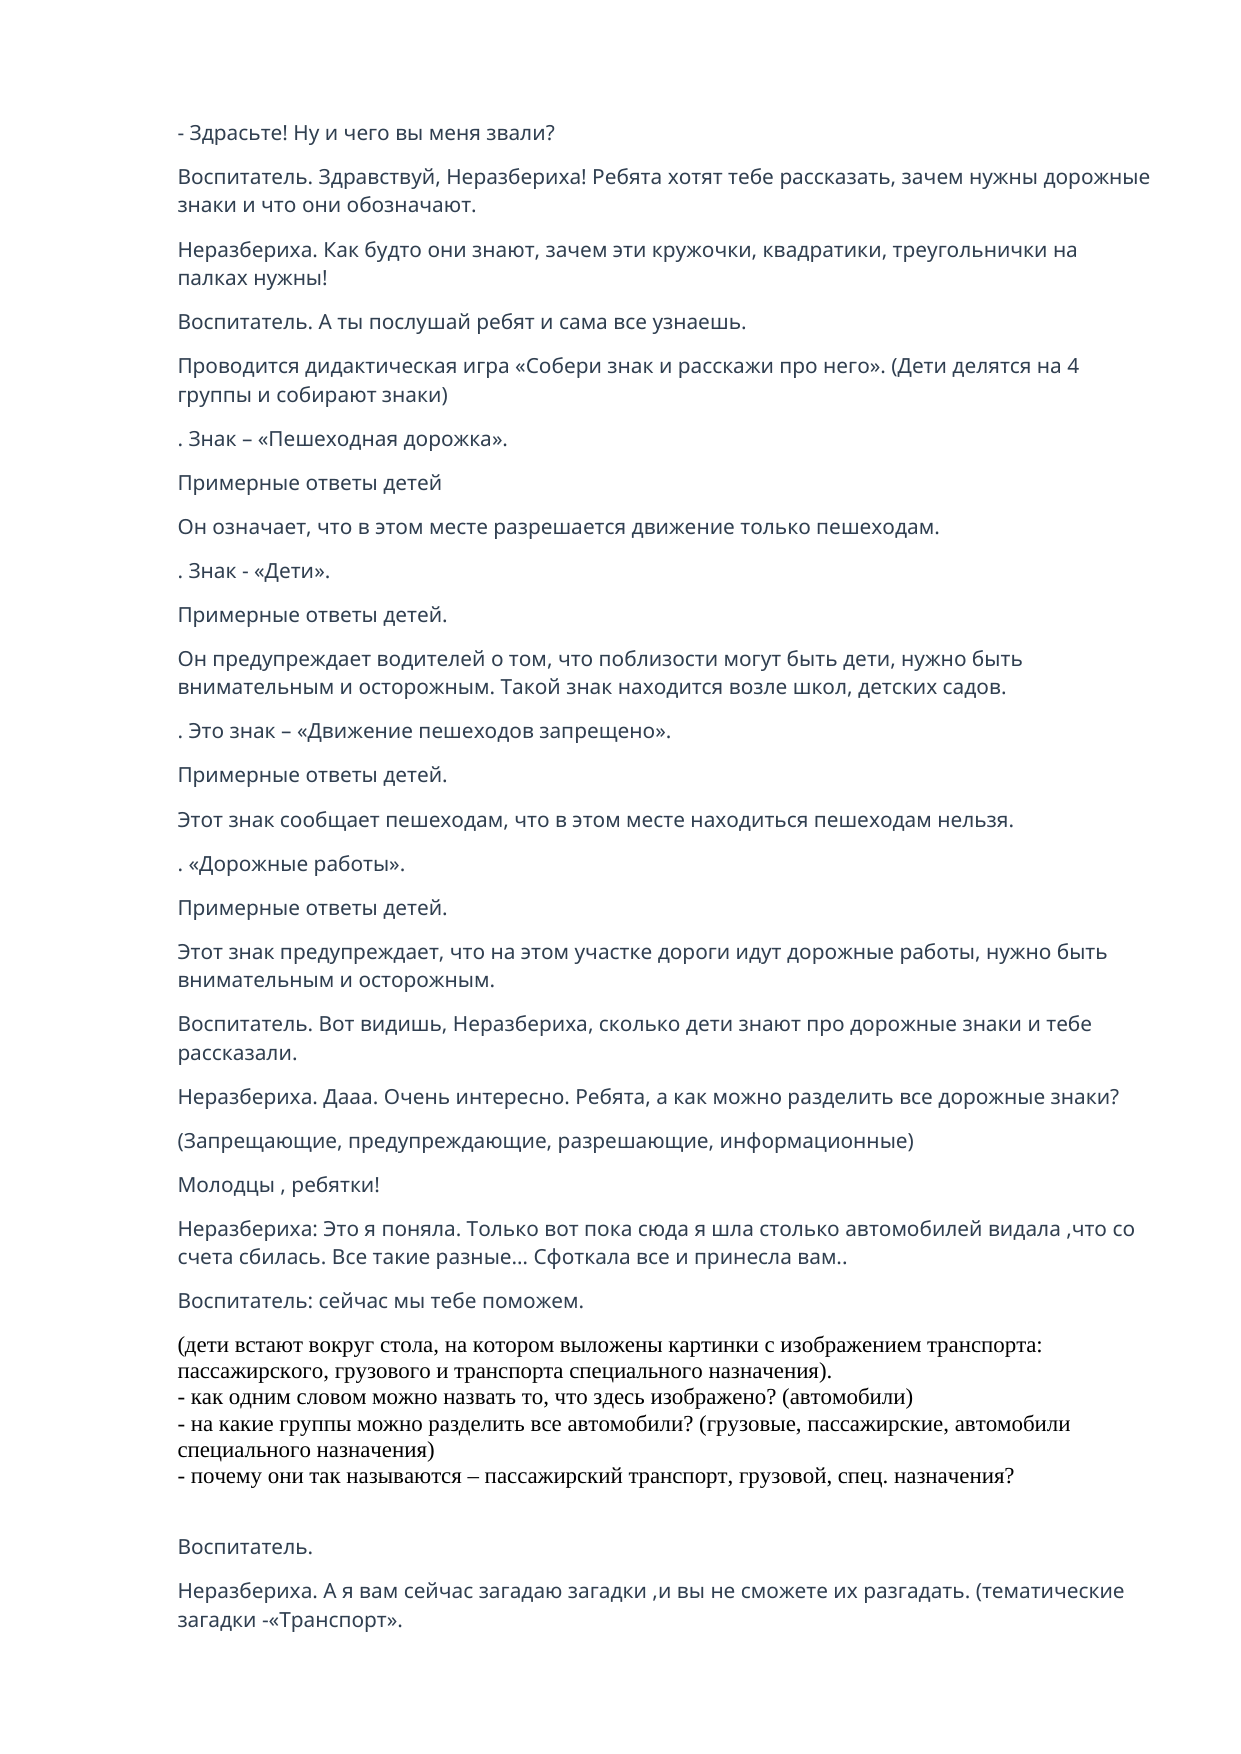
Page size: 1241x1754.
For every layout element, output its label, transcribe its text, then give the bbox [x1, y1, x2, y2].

text Он предупреждает водителей о том, что поблизости могут быть дети, нужно быть внимательным и осторожным. Такой знак находится возле школ, детских садов. [177, 644, 1152, 701]
text Воспитатель. А ты послушай ребят и сама все узнаешь. [177, 307, 1152, 336]
text . Это знак – «Движение пешеходов запрещено». [177, 717, 1152, 745]
text Примерные ответы детей [177, 468, 1152, 496]
text Примерные ответы детей. [177, 761, 1152, 789]
text Он означает, что в этом месте разрешается движение только пешеходам. [177, 512, 1152, 540]
text . Знак - «Дети». [177, 556, 1152, 584]
text Воспитатель. Здравствуй, Неразбериха! Ребята хотят тебе рассказать, зачем нужны дорожные знаки и что они обозначают. [177, 162, 1152, 219]
text Молодцы , ребятки! [177, 1170, 1152, 1198]
text (Запрещающие, предупреждающие, разрешающие, информационные) [177, 1126, 1152, 1154]
text - Здрасьте! Ну и чего вы меня звали? [177, 118, 1152, 147]
text Проводится дидактическая игра «Собери знак и расскажи про него». (Дети делятся на 4 группы и собирают знаки) [177, 351, 1152, 408]
text Примерные ответы детей. [177, 893, 1152, 921]
text . «Дорожные работы». [177, 849, 1152, 877]
text Воспитатель: сейчас мы тебе поможем. [177, 1287, 1152, 1315]
text Воспитатель. [177, 1532, 1152, 1561]
text (дети встают вокруг стола, на котором выложены картинки с изображением транспорта: пассажирского, грузового и транспорта специального назначения). - как одним словом можно назвать то, что здесь изображено? (автомобили) - на какие группы можно разделить все автомобили? (грузовые, пассажирские, автомобили специального назначения) - почему они так называются – пассажирский транспорт, грузовой, спец. назначения? [177, 1331, 1152, 1517]
text Этот знак сообщает пешеходам, что в этом месте находиться пешеходам нельзя. [177, 805, 1152, 833]
text Неразбериха. Дааа. Очень интересно. Ребята, а как можно разделить все дорожные знаки? [177, 1082, 1152, 1110]
text Неразбериха. Как будто они знают, зачем эти кружочки, квадратики, треугольнички на палках нужны! [177, 235, 1152, 292]
text Воспитатель. Вот видишь, Неразбериха, сколько дети знают про дорожные знаки и тебе рассказали. [177, 1009, 1152, 1066]
text . Знак – «Пешеходная дорожка». [177, 424, 1152, 452]
text Неразбериха: Это я поняла. Только вот пока сюда я шла столько автомобилей видала ,что со счета сбилась. Все такие разные… Сфоткала все и принесла вам.. [177, 1214, 1152, 1271]
text Этот знак предупреждает, что на этом участке дороги идут дорожные работы, нужно быть внимательным и осторожным. [177, 937, 1152, 994]
text Неразбериха. А я вам сейчас загадаю загадки ,и вы не сможете их разгадать. (тематические загадки -«Транспорт». [177, 1576, 1152, 1633]
text Примерные ответы детей. [177, 600, 1152, 628]
